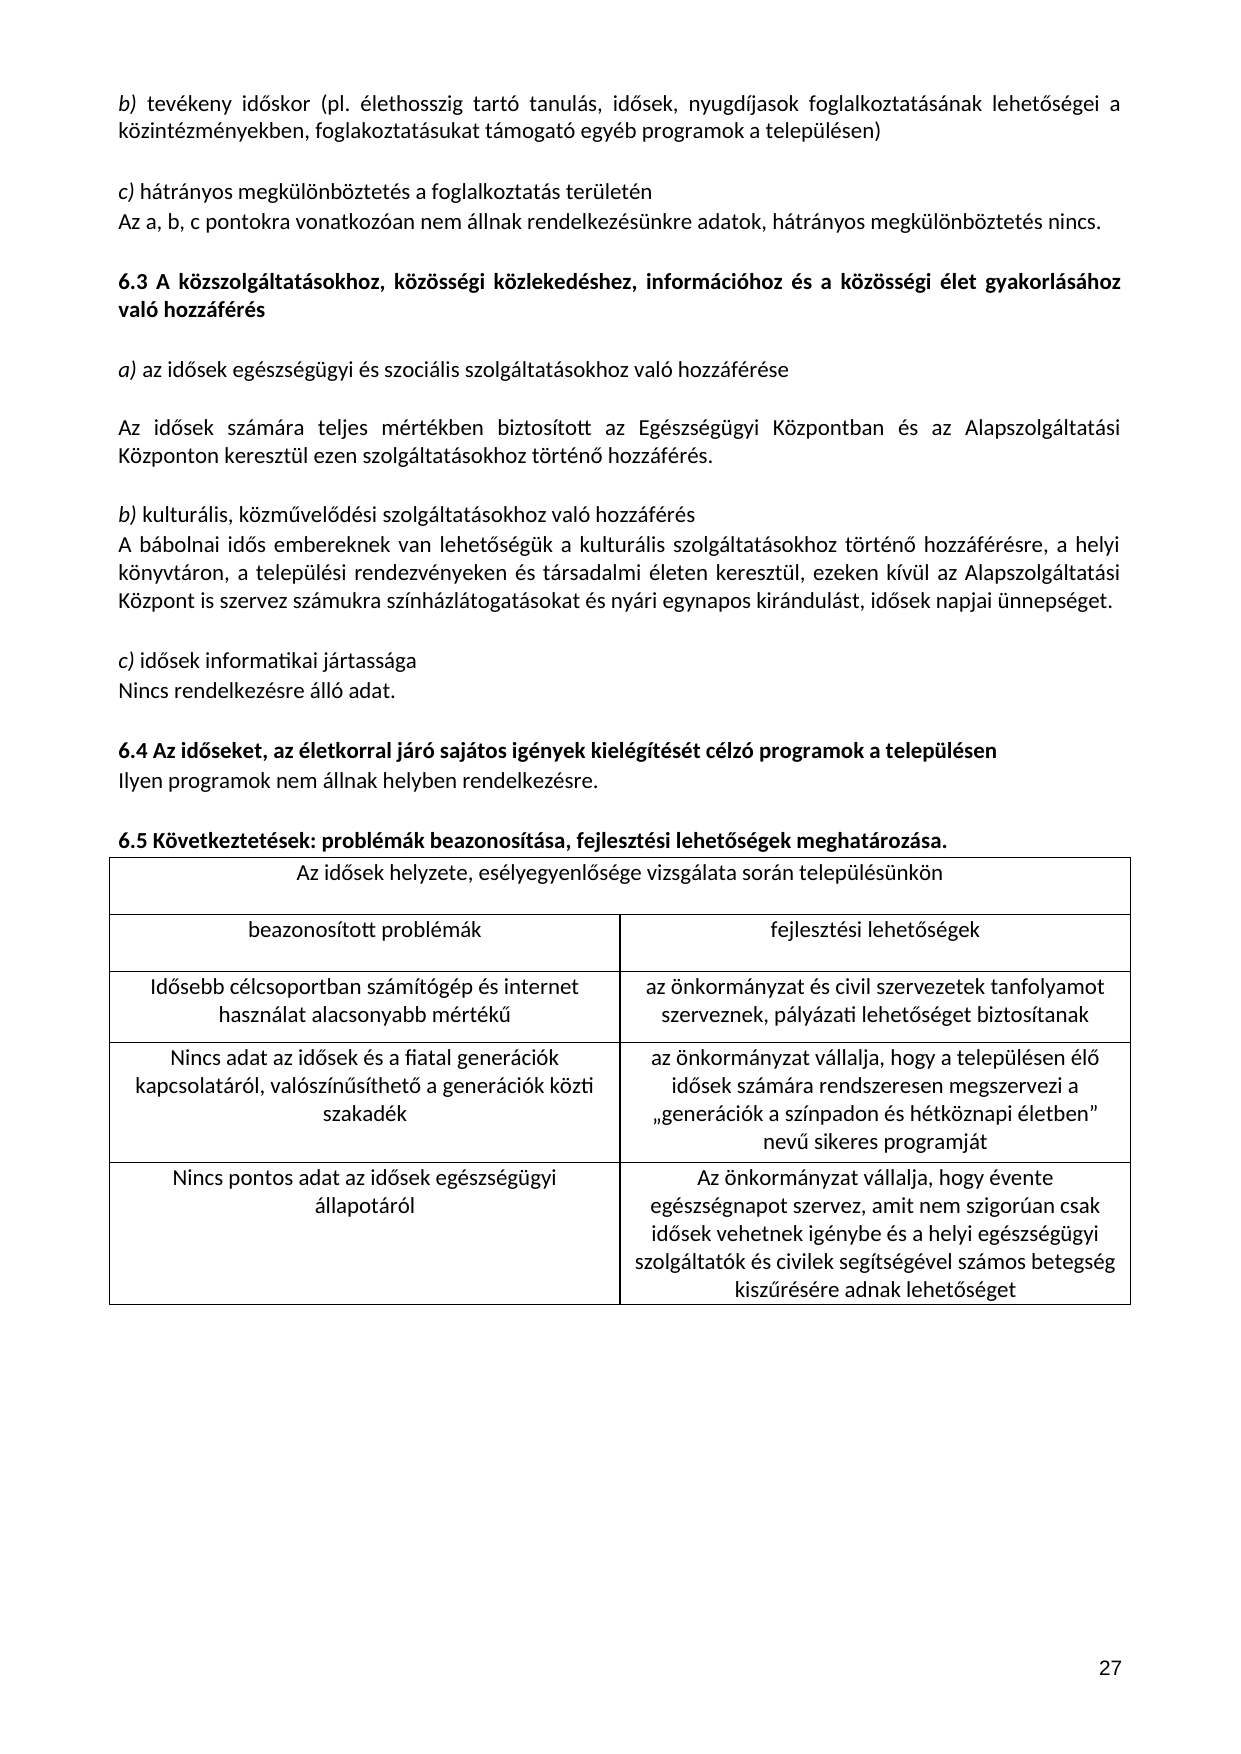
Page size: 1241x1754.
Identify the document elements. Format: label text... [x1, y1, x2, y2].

text Az idősek számára teljes mértékben biztosított az Egészségügyi Központban és az Alapszolgáltatási Központon keresztül ezen szolgáltatásokhoz történő hozzáférés. [118, 413, 1122, 469]
table_cell Az önkormányzat vállalja, hogy évente egészségnapot szervez, amit nem szigorúan csak idősek vehetnek igénybe és a helyi egészségügyi szolgáltatók és civilek segítségével számos betegség kiszűrésére adnak lehetőséget [621, 1163, 1130, 1303]
text a) az idősek egészségügyi és szociális szolgáltatásokhoz való hozzáférése [118, 355, 1122, 383]
text c) idősek informatikai jártassága [118, 646, 1122, 674]
text b) kulturális, közművelődési szolgáltatásokhoz való hozzáférés [118, 500, 1122, 528]
text b) tevékeny időskor (pl. élethosszig tartó tanulás, idősek, nyugdíjasok foglalkoztatásának lehetőségei a közintézményekben, foglakoztatásukat támogató egyéb programok a településen) [118, 89, 1122, 145]
text 6.4 Az időseket, az életkorral járó sajátos igények kielégítését célzó programok a településen [118, 736, 1122, 764]
text Az a, b, c pontokra vonatkozóan nem állnak rendelkezésünkre adatok, hátrányos megkülönböztetés nincs. [118, 207, 1122, 235]
table_cell az önkormányzat vállalja, hogy a településen élő idősek számára rendszeresen megszervezi a „generációk a színpadon és hétköznapi életben” nevű sikeres programját [621, 1043, 1130, 1162]
table_header Az idősek helyzete, esélyegyenlősége vizsgálata során településünkön [110, 858, 1130, 914]
text 6.5 Következtetések: problémák beazonosítása, fejlesztési lehetőségek meghatározása. [118, 827, 1122, 855]
table_cell Idősebb célcsoportban számítógép és internet használat alacsonyabb mértékű [110, 972, 619, 1042]
text A bábolnai idős embereknek van lehetőségük a kulturális szolgáltatásokhoz történő hozzáférésre, a helyi könyvtáron, a települési rendezvényeken és társadalmi életen keresztül, ezeken kívül az Alapszolgáltatási Központ is szervez számukra színházlátogatásokat és nyári egynapos kirándulást, idősek napjai ünnepséget. [118, 530, 1122, 614]
text c) hátrányos megkülönböztetés a foglalkoztatás területén [118, 177, 1122, 205]
text Ilyen programok nem állnak helyben rendelkezésre. [118, 766, 1122, 794]
table_cell az önkormányzat és civil szervezetek tanfolyamot szerveznek, pályázati lehetőséget biztosítanak [621, 972, 1130, 1042]
table_cell Nincs adat az idősek és a fiatal generációk kapcsolatáról, valószínűsíthető a generációk közti szakadék [110, 1043, 619, 1162]
table_cell fejlesztési lehetőségek [621, 915, 1130, 971]
text Nincs rendelkezésre álló adat. [118, 676, 1122, 704]
text 6.3 A közszolgáltatásokhoz, közösségi közlekedéshez, információhoz és a közösségi élet gyakorlásához való hozzáférés [118, 267, 1122, 323]
table_cell beazonosított problémák [110, 915, 619, 971]
table_cell Nincs pontos adat az idősek egészségügyi állapotáról [110, 1163, 619, 1303]
